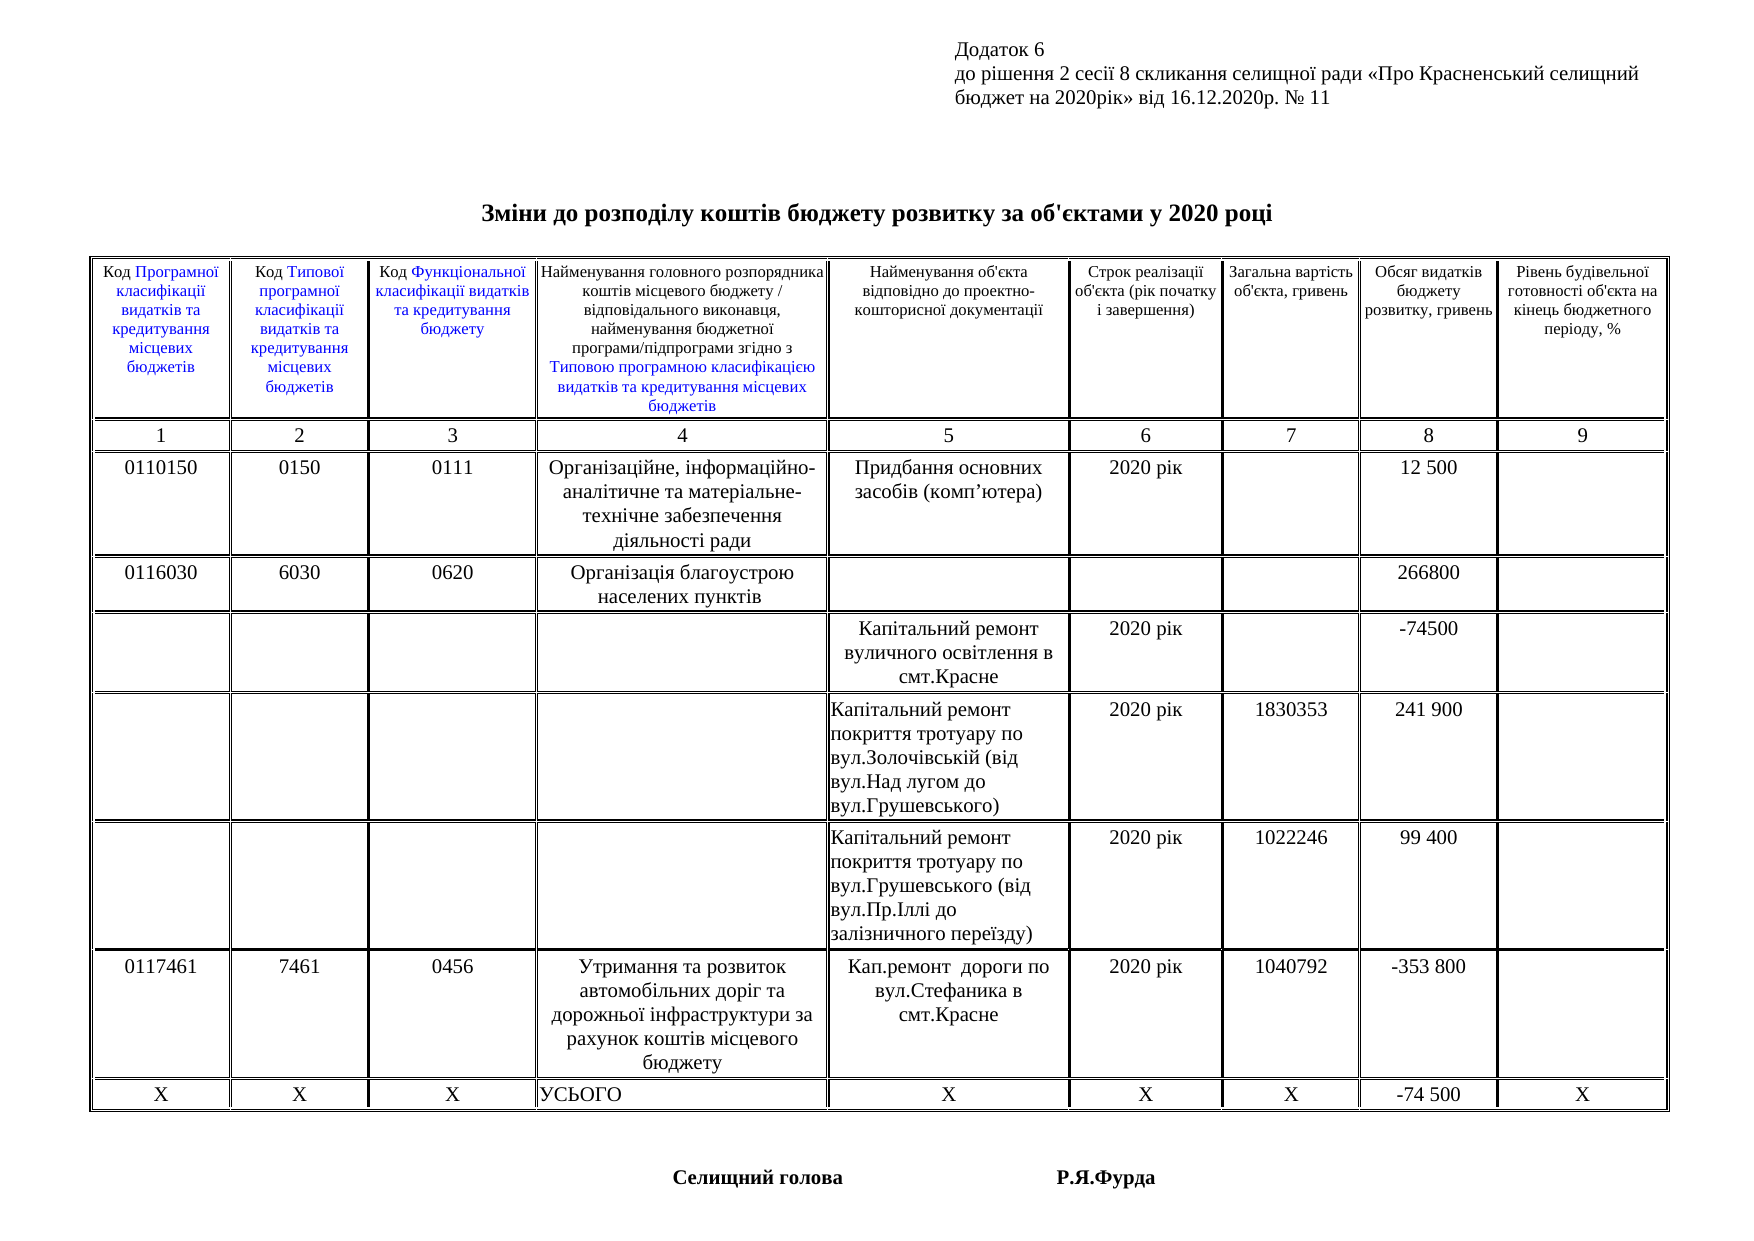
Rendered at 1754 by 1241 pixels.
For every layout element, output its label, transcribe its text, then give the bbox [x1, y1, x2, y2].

table_cell 1830353 [1224, 694, 1358, 819]
table_cell 5 [830, 421, 1068, 449]
table_cell 1 [93, 417, 229, 449]
table_cell 12 500 [1361, 453, 1496, 554]
table_cell [232, 823, 367, 948]
table_header Загальна вартість об'єкта, гривень [1222, 259, 1360, 417]
table_cell 0456 [370, 951, 535, 1076]
table_cell [1497, 691, 1668, 819]
table_cell Х [231, 1080, 368, 1109]
table_cell Х [1222, 1080, 1360, 1109]
table_cell [1499, 610, 1667, 691]
table_cell Х [368, 1080, 536, 1109]
table_cell [538, 694, 826, 819]
table_cell 0116030 [93, 554, 229, 610]
table_cell 2 [232, 421, 367, 449]
table_header Код Програмної класифікації видатків та кредитування місцевих бюджетів [93, 259, 231, 417]
table_cell [1499, 948, 1668, 1076]
table_cell 9 [1499, 417, 1667, 449]
table_cell 6030 [232, 558, 367, 610]
table_cell -74500 [1361, 614, 1496, 691]
table_header Найменування об'єкта відповідно до проектно-кошторисної документації [828, 257, 1069, 417]
table_header Код Функціональної класифікації видатків та кредитування бюджету [368, 259, 536, 417]
table_cell 0111 [370, 453, 535, 554]
table_cell 4 [538, 421, 826, 449]
table_cell Капітальний ремонт вуличного освітлення в смт.Красне [830, 614, 1068, 691]
text Селищний голова Р.Я.Фурда [89, 1165, 1665, 1189]
table_cell -353 800 [1361, 951, 1496, 1076]
table_cell Х [1069, 1080, 1222, 1109]
table_cell Організація благоустрою населених пунктів [538, 558, 826, 610]
table_cell 2020 рік [1071, 453, 1221, 554]
table_cell Капітальний ремонт покриття тротуару по вул.Грушевського (від вул.Пр.Іллі до залізничного переїзду) [830, 823, 1068, 948]
table_cell 2020 рік [1071, 614, 1221, 691]
table_cell [538, 614, 826, 691]
table_cell [1499, 450, 1667, 554]
table_cell 241 900 [1361, 694, 1496, 819]
table_cell [93, 819, 229, 948]
table_cell [1499, 819, 1667, 948]
table_cell Х [828, 1080, 1069, 1109]
table_cell 0117461 [91, 948, 229, 1076]
table_cell [370, 694, 535, 819]
table_cell [232, 614, 367, 691]
table_cell 0110150 [93, 450, 229, 554]
table_cell 1022246 [1224, 823, 1358, 948]
table_cell Капітальний ремонт покриття тротуару по вул.Золочівській (від вул.Над лугом до вул.Грушевського) [830, 694, 1068, 819]
table_cell [538, 823, 826, 948]
table_cell 1040792 [1224, 951, 1358, 1076]
table_header Обсяг видатків бюджету розвитку, гривень [1360, 259, 1497, 417]
table_cell 2020 рік [1071, 823, 1221, 948]
table_cell Кап.ремонт дороги по вул.Стефаника в смт.Красне [830, 951, 1068, 1076]
table_cell 0150 [232, 453, 367, 554]
table_cell [1071, 558, 1221, 610]
table_cell [370, 614, 535, 691]
table_cell 0620 [370, 558, 535, 610]
table_cell [830, 558, 1068, 610]
table_cell 99 400 [1361, 823, 1496, 948]
table_cell Утримання та розвиток автомобільних доріг та дорожньої інфраструктури за рахунок коштів місцевого бюджету [538, 951, 826, 1076]
table_cell [1224, 614, 1358, 691]
table_cell 2020 рік [1071, 951, 1221, 1076]
subtitle Зміни до розподілу коштів бюджету розвитку за об'єктами у 2020 році [89, 198, 1665, 227]
table_cell Придбання основних засобів (комп’ютера) [830, 453, 1068, 554]
table_cell УСЬОГО [536, 1076, 828, 1109]
table_cell 7461 [232, 951, 367, 1076]
table_cell 6 [1071, 421, 1221, 449]
table_cell 3 [370, 421, 535, 449]
table_cell 8 [1361, 421, 1496, 449]
table_cell [232, 694, 367, 819]
table_header Код Типової програмної класифікації видатків та кредитування місцевих бюджетів [231, 259, 368, 417]
table_cell [1224, 558, 1358, 610]
table_cell Організаційне, інформаційно-аналітичне та матеріальне-технічне забезпечення діяльності ради [538, 453, 826, 554]
table_cell [1499, 554, 1667, 610]
table_cell [1224, 453, 1358, 554]
table_cell 266800 [1361, 558, 1496, 610]
table_header Строк реалізації об'єкта (рік початку і завершення) [1069, 257, 1222, 417]
table_cell Х [93, 1076, 231, 1109]
table_cell 7 [1224, 421, 1358, 449]
table_cell [370, 823, 535, 948]
table_header Найменування головного розпорядника коштів місцевого бюджету / відповідального виконавця, найменування бюджетної програми/підпрограми згідно з Типовою програмною класифікацією видатків та кредитування місцевих бюджетів [536, 257, 828, 417]
table_header Рівень будівельної готовності об'єкта на кінець бюджетного періоду, % [1497, 259, 1666, 417]
table_cell [91, 691, 231, 819]
table_cell 2020 рік [1071, 694, 1221, 819]
table_cell Х [1497, 1076, 1667, 1109]
table_cell [93, 610, 229, 691]
table_cell -74 500 [1360, 1080, 1497, 1109]
table_header Додаток 6 до рішення 2 сесії 8 скликання селищної ради «Про Красненський селищний бюджет на 2020рік» від 16.12.2020р. № 11 [952, 35, 1662, 117]
